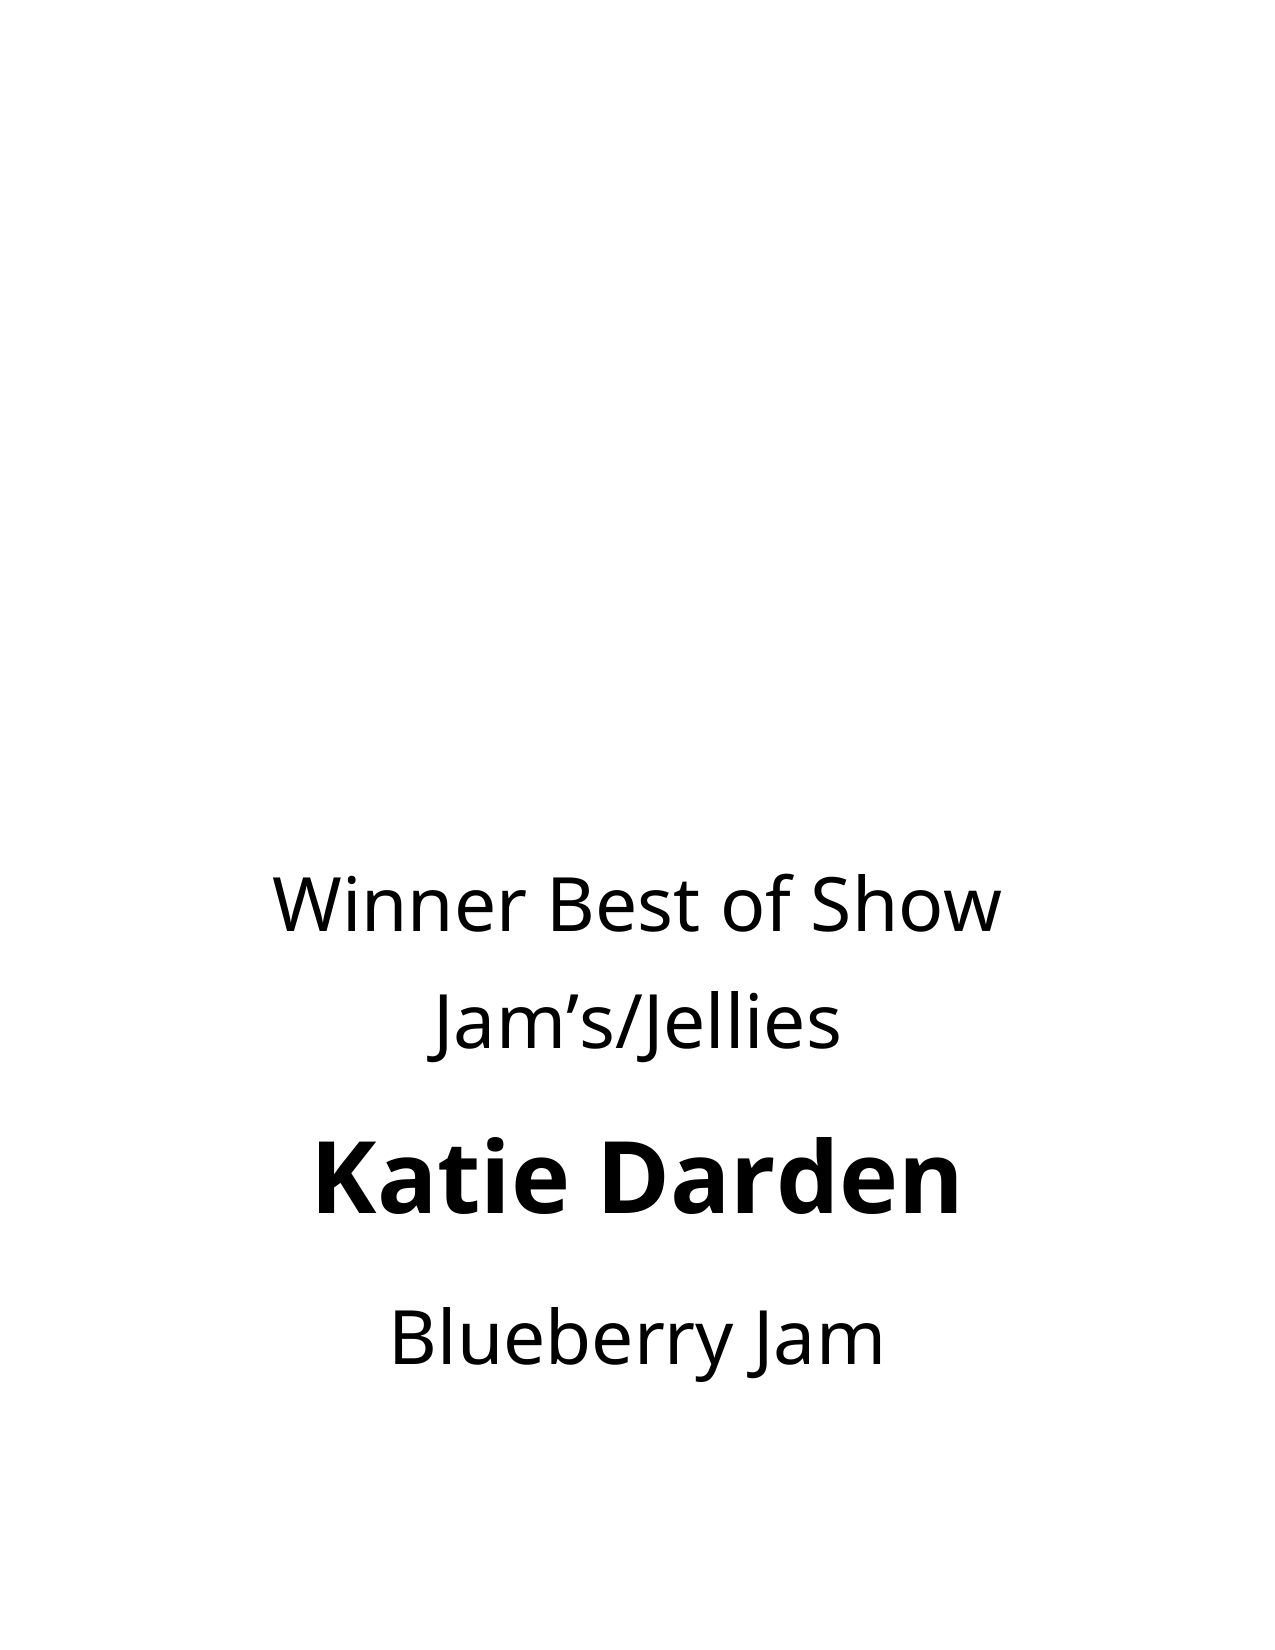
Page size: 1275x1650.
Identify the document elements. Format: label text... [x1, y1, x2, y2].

text Winner Best of Show Jam’s/Jellies [150, 851, 1125, 1071]
text Blueberry Jam [150, 1284, 1125, 1386]
text Katie Darden [150, 1107, 1125, 1243]
